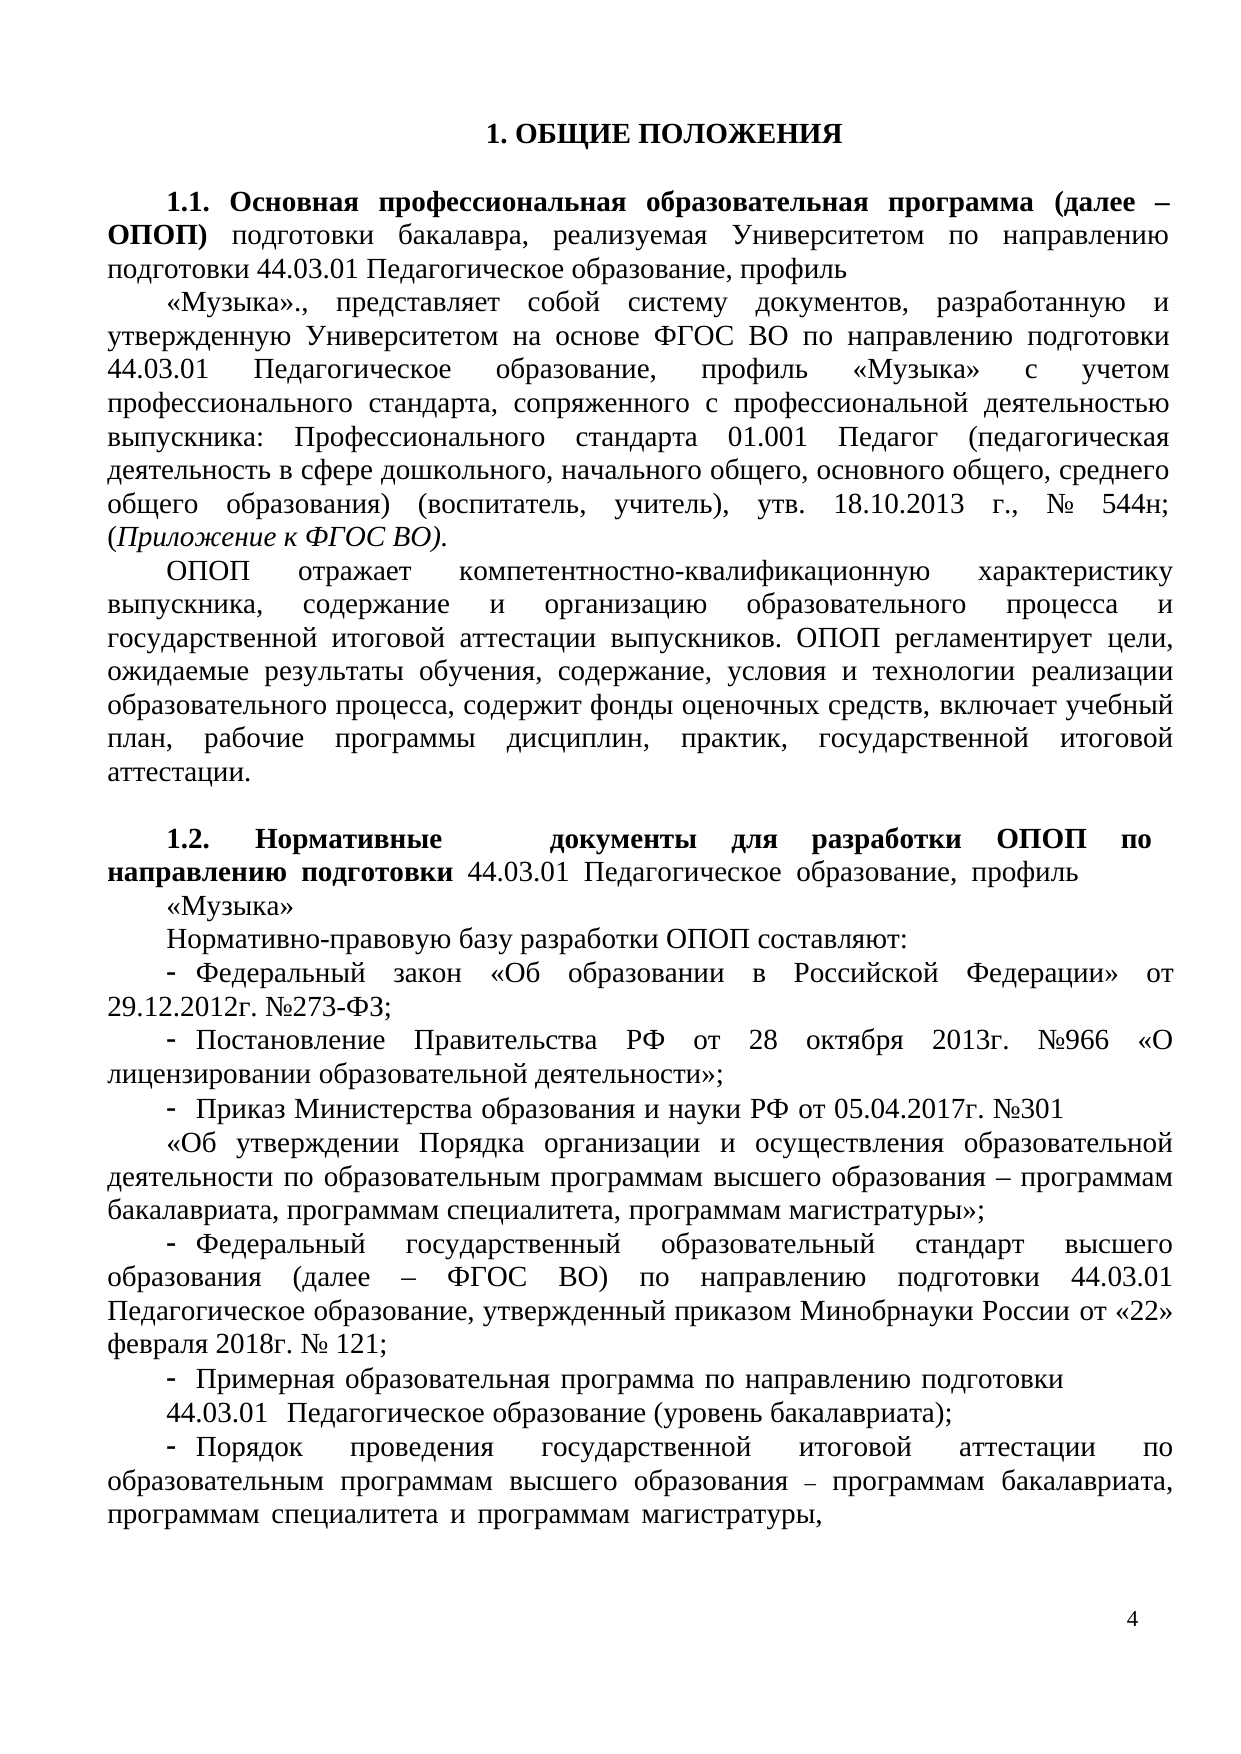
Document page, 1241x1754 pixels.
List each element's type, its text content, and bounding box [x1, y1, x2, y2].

text Нормативно-правовую базу разработки ОПОП составляют: [107, 922, 1173, 955]
list Педагогическое образование (уровень бакалавриата); [107, 1396, 1173, 1429]
subtitle 1. ОБЩИЕ ПОЛОЖЕНИЯ [486, 116, 1225, 149]
list Примерная образовательная программа по направлению подготовки [107, 1360, 1173, 1396]
list Федеральный государственный образовательный стандарт высшего образования (далее – ФГОС ВО) по направлению подготовки 44.03.01 Педагогическое образование, утвержденный приказом Минобрнауки России от «22» февраля 2018г. № 121; [107, 1226, 1173, 1360]
text «Об утверждении Порядка организации и осуществления образовательной деятельности по образовательным программам высшего образования – программам бакалавриата, программам специалитета, программам магистратуры»; [107, 1125, 1173, 1226]
text 1.2. Нормативные документы для разработки ОПОП по направлению подготовки 44.03.01 Педагогическое образование, профиль [107, 822, 1173, 888]
text «Музыка»., представляет собой систему документов, разработанную и утвержденную Университетом на основе ФГОС ВО по направлению подготовки 44.03.01 Педагогическое образование, профиль «Музыка» с учетом профессионального стандарта, сопряженного с профессиональной деятельностью выпускника: Профессионального стандарта 01.001 Педагог (педагогическая деятельность в сфере дошкольного, начального общего, основного общего, среднего общего образования) (воспитатель, учитель), утв. 18.10.2013 г., № 544н; (Приложение к ФГОС ВО). [107, 284, 1170, 553]
list Федеральный закон «Об образовании в Российской Федерации» от 29.12.2012г. №273-ФЗ; [107, 955, 1173, 1022]
text 1.1. Основная профессиональная образовательная программа (далее – ОПОП) подготовки бакалавра, реализуемая Университетом по направлению подготовки 44.03.01 Педагогическое образование, профиль [107, 184, 1170, 284]
text ОПОП отражает компетентностно-квалификационную характеристику выпускника, содержание и организацию образовательного процесса и государственной итоговой аттестации выпускников. ОПОП регламентирует цели, ожидаемые результаты обучения, содержание, условия и технологии реализации образовательного процесса, содержит фонды оценочных средств, включает учебный план, рабочие программы дисциплин, практик, государственной итоговой аттестации. [107, 553, 1173, 788]
list Приказ Министерства образования и науки РФ от 05.04.2017г. №301 [107, 1089, 1173, 1125]
text «Музыка» [107, 888, 1173, 922]
list Порядок проведения государственной итоговой аттестации по образовательным программам высшего образования – программам бакалавриата, программам специалитета и программам магистратуры, [107, 1429, 1173, 1530]
list Постановление Правительства РФ от 28 октября 2013г. №966 «О лицензировании образовательной деятельности»; [107, 1022, 1173, 1089]
